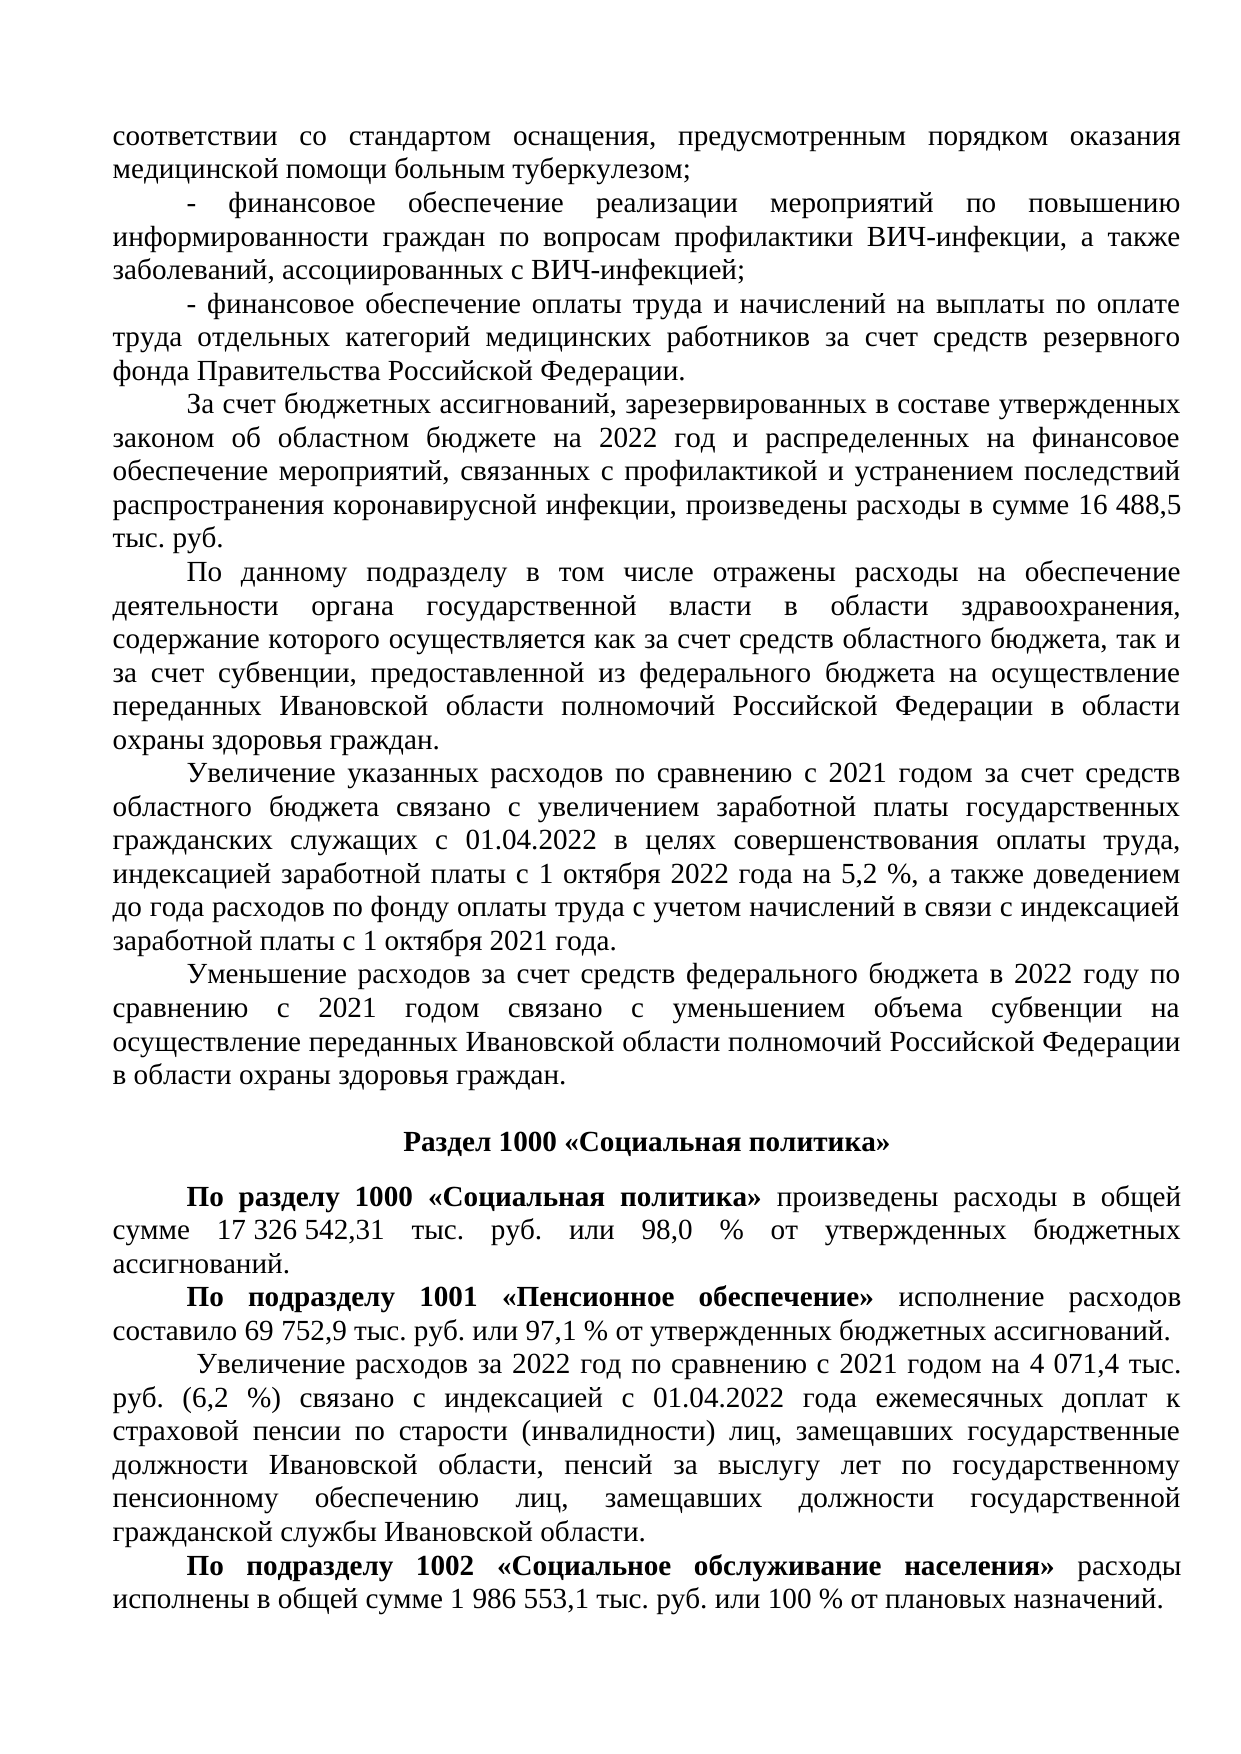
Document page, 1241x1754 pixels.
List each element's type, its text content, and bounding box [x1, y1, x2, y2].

text Увеличение указанных расходов по сравнению с 2021 годом за счет средств областного бюджета связано с увеличением заработной платы государственных гражданских служащих с 01.04.2022 в целях совершенствования оплаты труда, индексацией заработной платы с 1 октября 2022 года на 5,2 %, а также доведением до года расходов по фонду оплаты труда с учетом начислений в связи с индексацией заработной платы с 1 октября 2021 года. [112, 755, 1181, 957]
text По подразделу 1002 «Социальное обслуживание населения» расходы исполнены в общей сумме 1 986 553,1 тыс. руб. или 100 % от плановых назначений. [112, 1548, 1181, 1615]
text По данному подразделу в том числе отражены расходы на обеспечение деятельности органа государственной власти в области здравоохранения, содержание которого осуществляется как за счет средств областного бюджета, так и за счет субвенции, предоставленной из федерального бюджета на осуществление переданных Ивановской области полномочий Российской Федерации в области охраны здоровья граждан. [112, 554, 1181, 755]
text За счет бюджетных ассигнований, зарезервированных в составе утвержденных законом об областном бюджете на 2022 год и распределенных на финансовое обеспечение мероприятий, связанных с профилактикой и устранением последствий распространения коронавирусной инфекции, произведены расходы в сумме 16 488,5 тыс. руб. [112, 386, 1181, 554]
text - финансовое обеспечение оплаты труда и начислений на выплаты по оплате труда отдельных категорий медицинских работников за счет средств резервного фонда Правительства Российской Федерации. [112, 286, 1181, 386]
text Уменьшение расходов за счет средств федерального бюджета в 2022 году по сравнению с 2021 годом связано с уменьшением объема субвенции на осуществление переданных Ивановской области полномочий Российской Федерации в области охраны здоровья граждан. [112, 957, 1181, 1091]
text - финансовое обеспечение реализации мероприятий по повышению информированности граждан по вопросам профилактики ВИЧ-инфекции, а также заболеваний, ассоциированных с ВИЧ-инфекцией; [112, 185, 1181, 286]
text Раздел 1000 «Социальная политика» [112, 1124, 1181, 1158]
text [112, 118, 1181, 185]
text По подразделу 1001 «Пенсионное обеспечение» исполнение расходов составило 69 752,9 тыс. руб. или 97,1 % от утвержденных бюджетных ассигнований. [112, 1279, 1181, 1346]
text Увеличение расходов за 2022 год по сравнению с 2021 годом на 4 071,4 тыс. руб. (6,2 %) связано с индексацией c 01.04.2022 года ежемесячных доплат к страховой пенсии по старости (инвалидности) лиц, замещавших государственные должности Ивановской области, пенсий за выслугу лет по государственному пенсионному обеспечению лиц, замещавших должности государственной гражданской службы Ивановской области. [112, 1346, 1181, 1548]
text По разделу 1000 «Социальная политика» произведены расходы в общей сумме 17 326 542,31 тыс. руб. или 98,0 % от утвержденных бюджетных ассигнований. [112, 1179, 1181, 1279]
